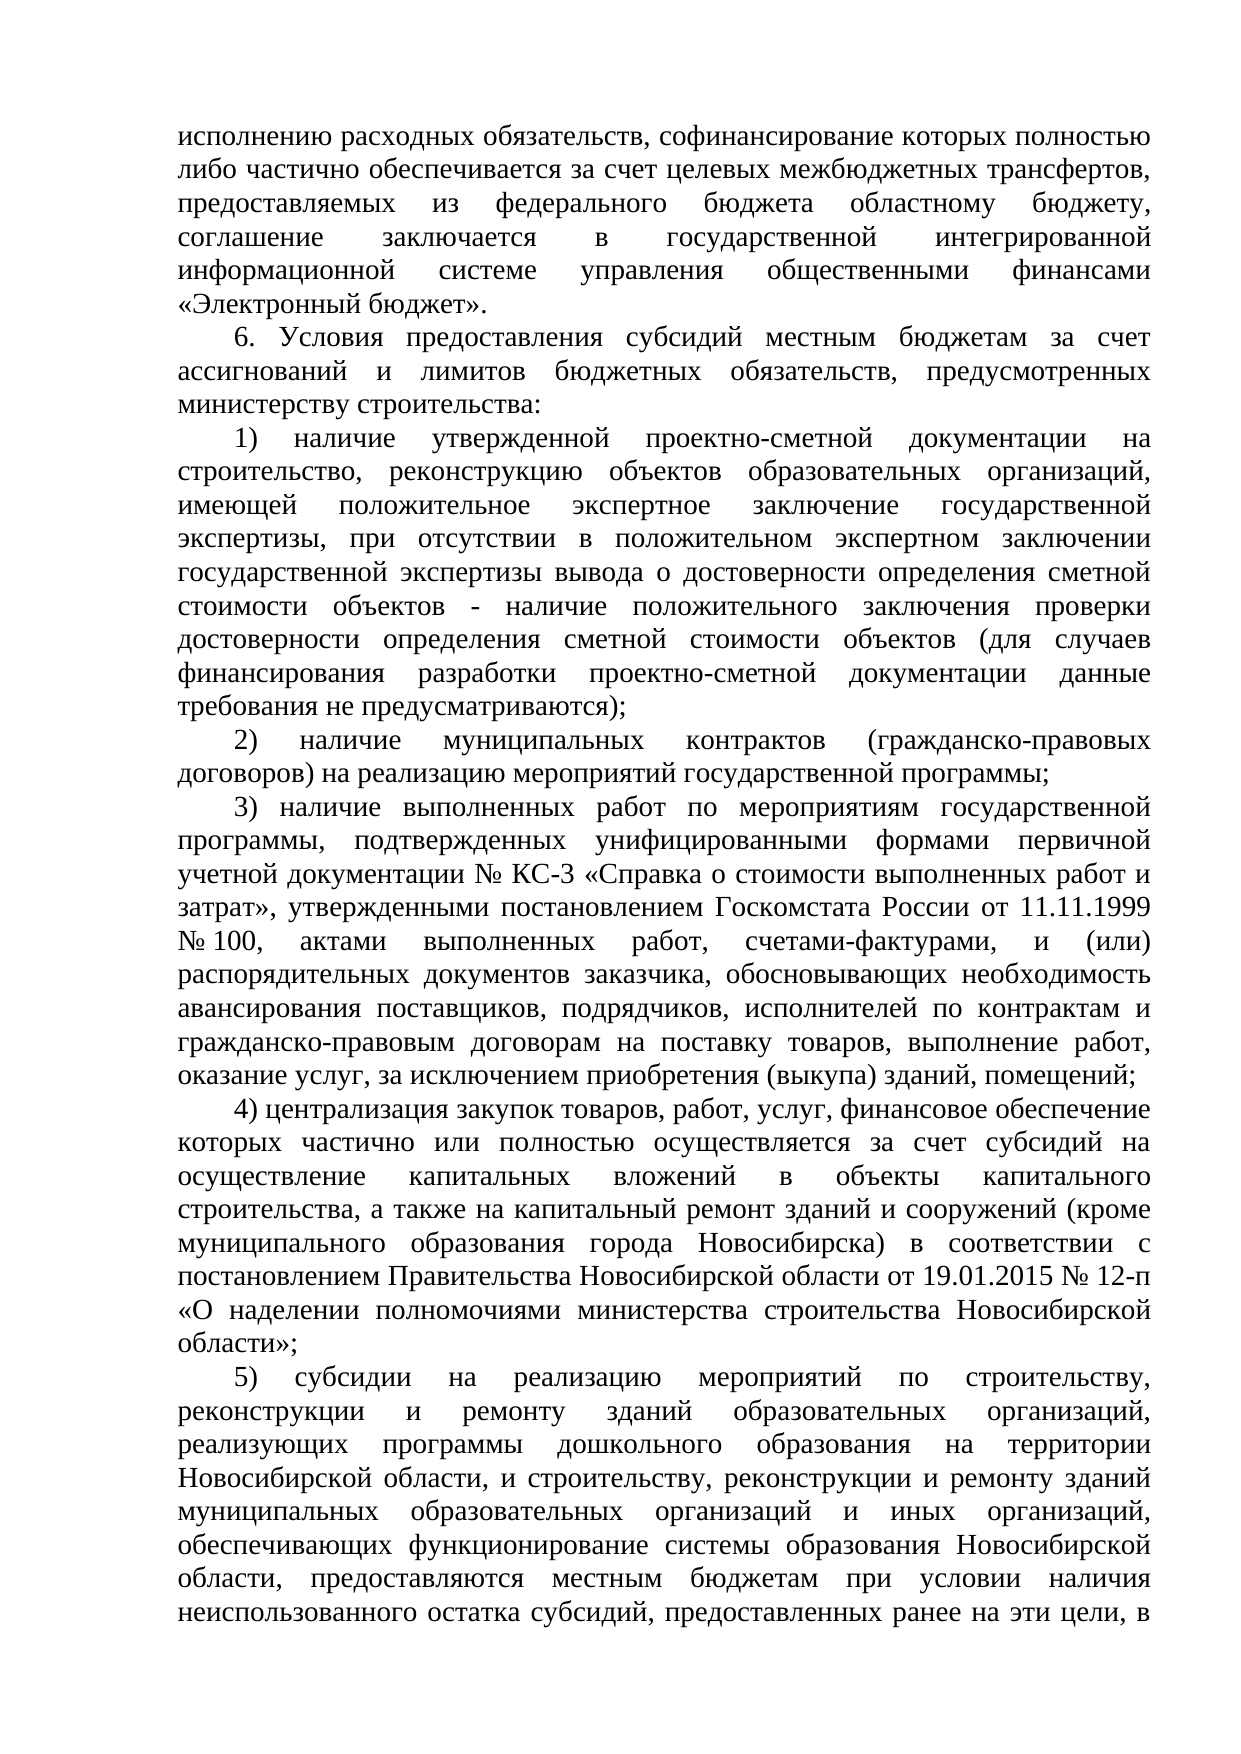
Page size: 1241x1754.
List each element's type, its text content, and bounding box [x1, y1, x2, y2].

text 4) централизация закупок товаров, работ, услуг, финансовое обеспечение которых частично или полностью осуществляется за счет субсидий на осуществление капитальных вложений в объекты капитального строительства, а также на капитальный ремонт зданий и сооружений (кроме муниципального образования города Новосибирска) в соответствии с постановлением Правительства Новосибирской области от 19.01.2015 № 12-п «О наделении полномочиями министерства строительства Новосибирской области»; [177, 1091, 1152, 1359]
text 1) наличие утвержденной проектно-сметной документации на строительство, реконструкцию объектов образовательных организаций, имеющей положительное экспертное заключение государственной экспертизы, при отсутствии в положительном экспертном заключении государственной экспертизы вывода о достоверности определения сметной стоимости объектов - наличие положительного заключения проверки достоверности определения сметной стоимости объектов (для случаев финансирования разработки проектно-сметной документации данные требования не предусматриваются); [177, 420, 1152, 722]
text 6. Условия предоставления субсидий местным бюджетам за счет ассигнований и лимитов бюджетных обязательств, предусмотренных министерству строительства: [177, 319, 1152, 420]
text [177, 1359, 1152, 1627]
text 3) наличие выполненных работ по мероприятиям государственной программы, подтвержденных унифицированными формами первичной учетной документации № КС-3 «Справка о стоимости выполненных работ и затрат», утвержденными постановлением Госкомстата России от 11.11.1999 № 100, актами выполненных работ, счетами-фактурами, и (или) распорядительных документов заказчика, обосновывающих необходимость авансирования поставщиков, подрядчиков, исполнителей по контрактам и гражданско-правовым договорам на поставку товаров, выполнение работ, оказание услуг, за исключением приобретения (выкупа) зданий, помещений; [177, 789, 1152, 1091]
text 2) наличие муниципальных контрактов (гражданско-правовых договоров) на реализацию мероприятий государственной программы; [177, 722, 1152, 789]
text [177, 118, 1152, 319]
